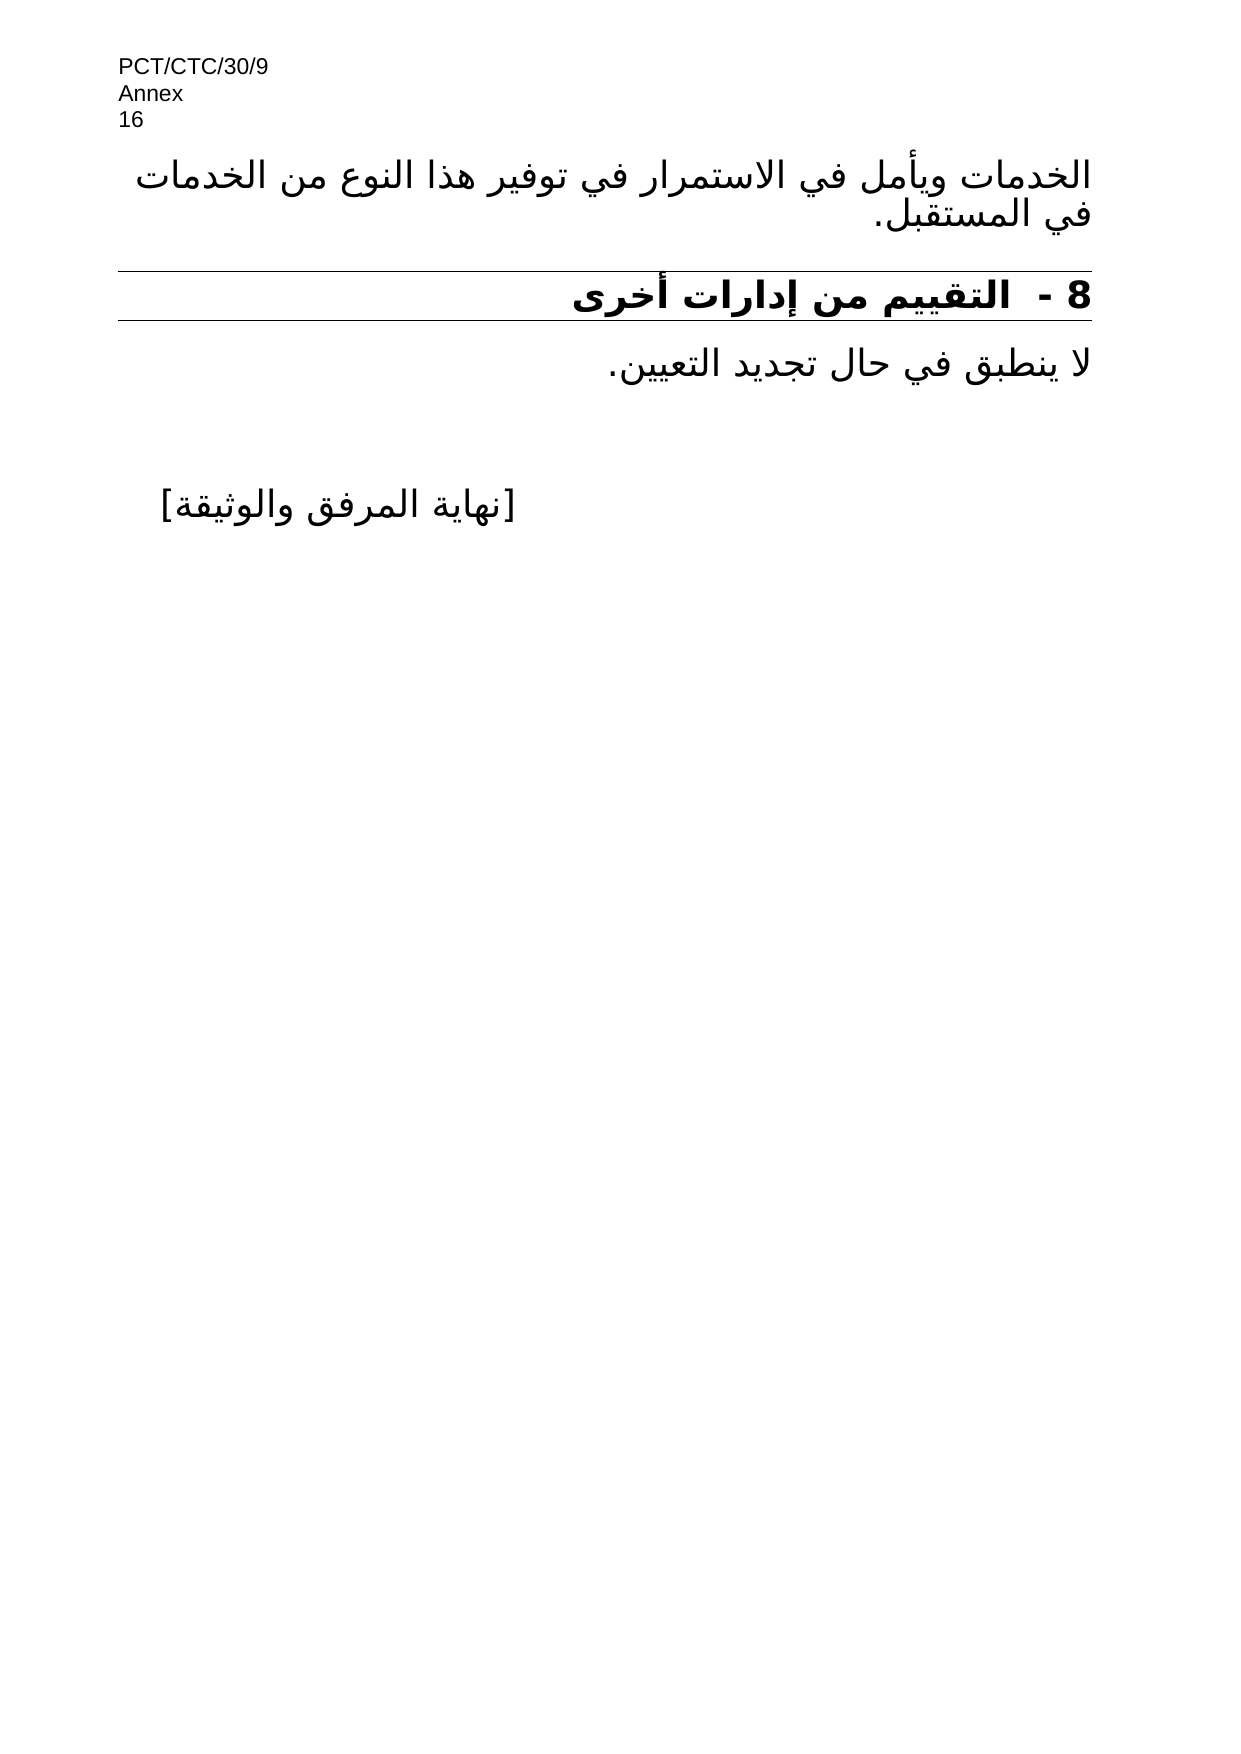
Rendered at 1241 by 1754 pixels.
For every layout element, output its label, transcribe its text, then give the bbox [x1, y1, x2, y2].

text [118, 158, 1092, 233]
subtitle 8 - التقييم من إدارات أخرى [118, 272, 1092, 320]
text لا ينطبق في حال تجديد التعيين. [118, 342, 1092, 385]
text [‏نهاية المرفق والوثيقة] [118, 487, 516, 525]
